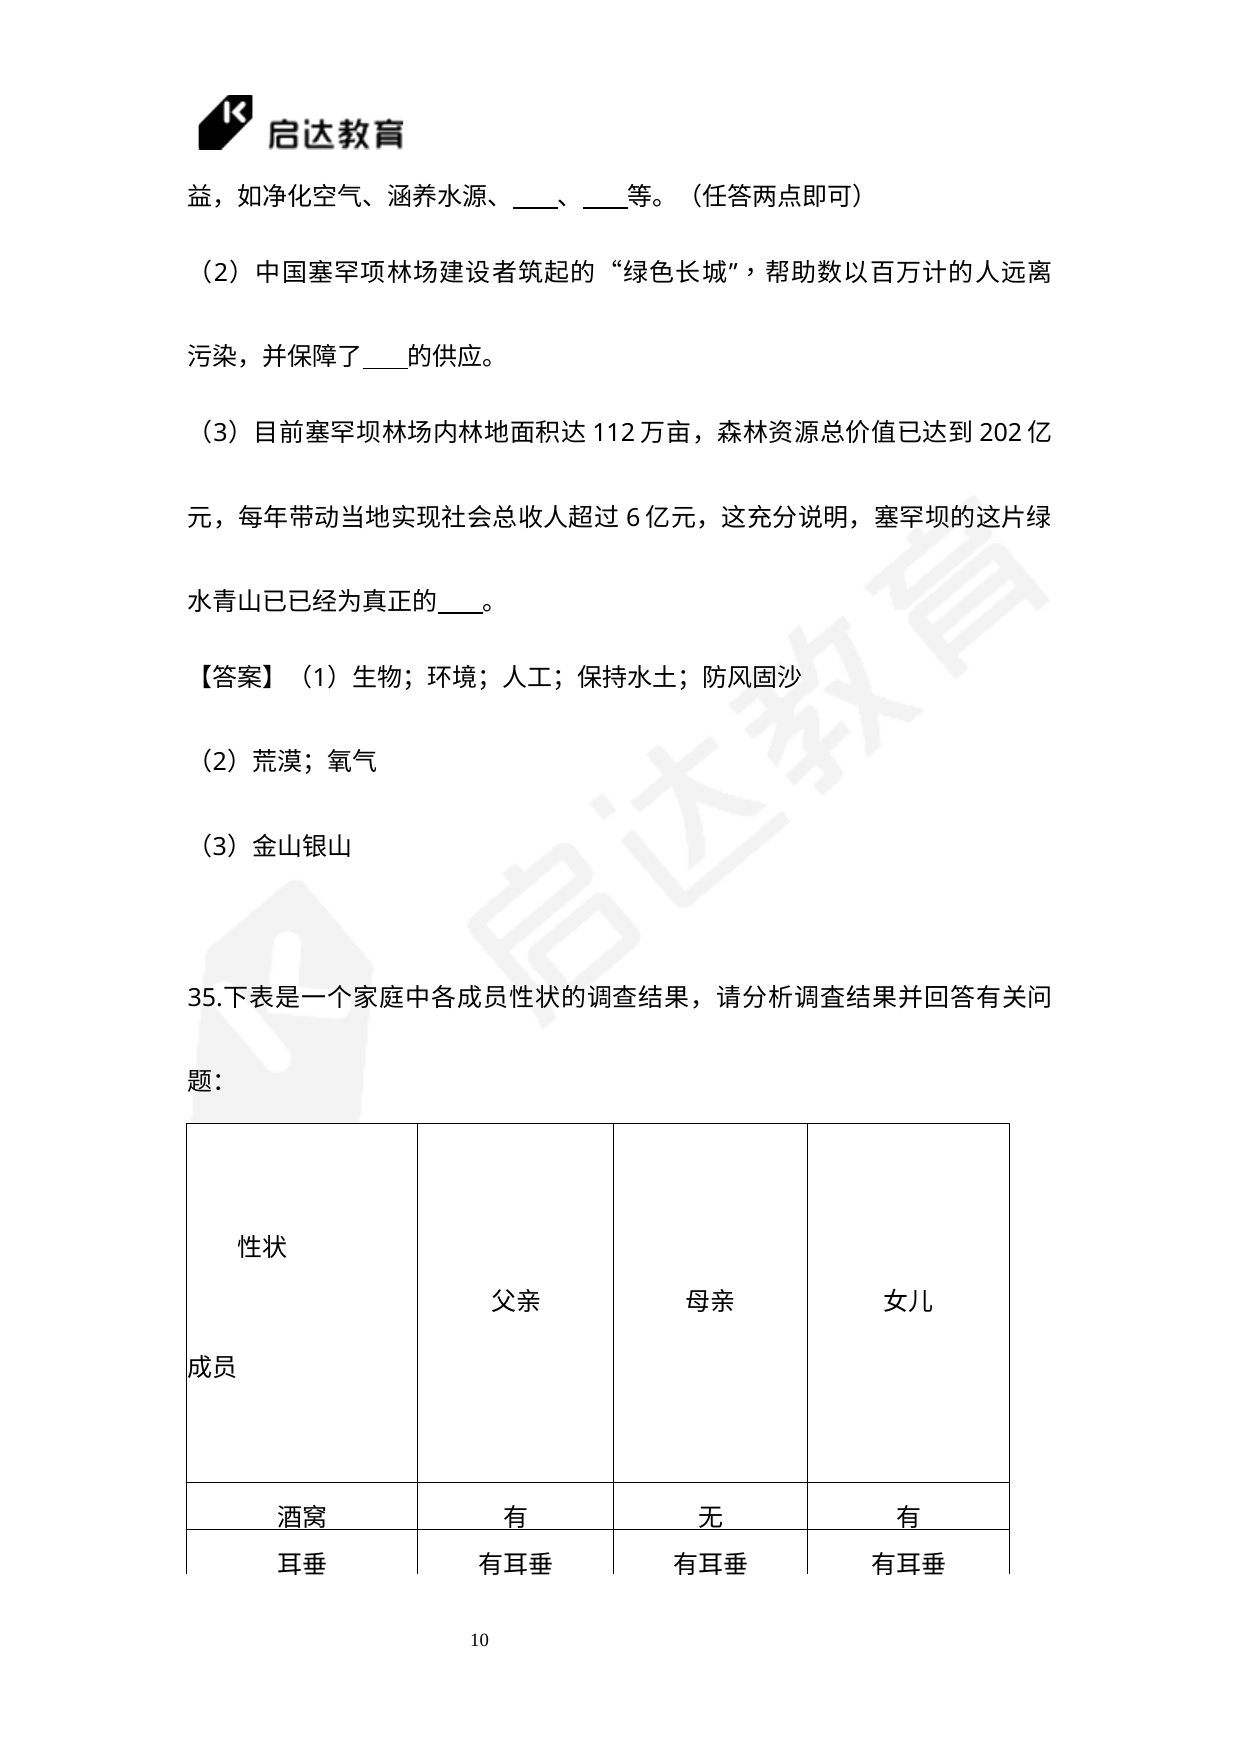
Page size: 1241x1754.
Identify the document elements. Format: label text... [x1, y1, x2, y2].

table_cell 有 [418, 1483, 613, 1529]
text （3）目前塞罕坝林场内林地面积达112万亩，森林资源总价值已达到202亿元，每年带动当地实现社会总收人超过6亿元，这充分说明，塞罕坝的这片绿水青山已已经为真正的 。 [187, 398, 1053, 632]
table_cell 有耳垂 [808, 1530, 1009, 1574]
table_header 母亲 [614, 1124, 807, 1482]
picture [198, 95, 404, 150]
table_header 性状 成员 [187, 1124, 417, 1482]
table_header 父亲 [418, 1124, 613, 1482]
table_cell 有耳垂 [614, 1530, 807, 1574]
text 【答案】（1）生物；环境；人工；保持水土；防风固沙 （2）荒漠；氧气 （3）金山银山 [187, 643, 1053, 877]
table_cell 酒窝 [187, 1483, 417, 1529]
table_cell 耳垂 [187, 1530, 417, 1574]
table_cell 有 [808, 1483, 1009, 1529]
text （1）地球上所有的 与其 的总和就叫生物圈，生物圈中有多种多样的生态 系统，塞罕坝人工林场属于 生态系统，为京津冀人民带来巨大的生态效益，如净化空气、涵养水源、 、 等。（任答两点即可） [187, 162, 1053, 227]
text 35.下表是一个家庭中各成员性状的调查结果，请分析调査结果并回答有关问题： [187, 963, 1053, 1112]
table_cell 有耳垂 [418, 1530, 613, 1574]
table_cell 无 [614, 1483, 807, 1529]
table_header 女儿 [808, 1124, 1009, 1482]
text （2）中国塞罕项林场建设者筑起的“绿色长城”，帮助数以百万计的人远离 污染，并保障了 的供应。 [187, 238, 1053, 387]
